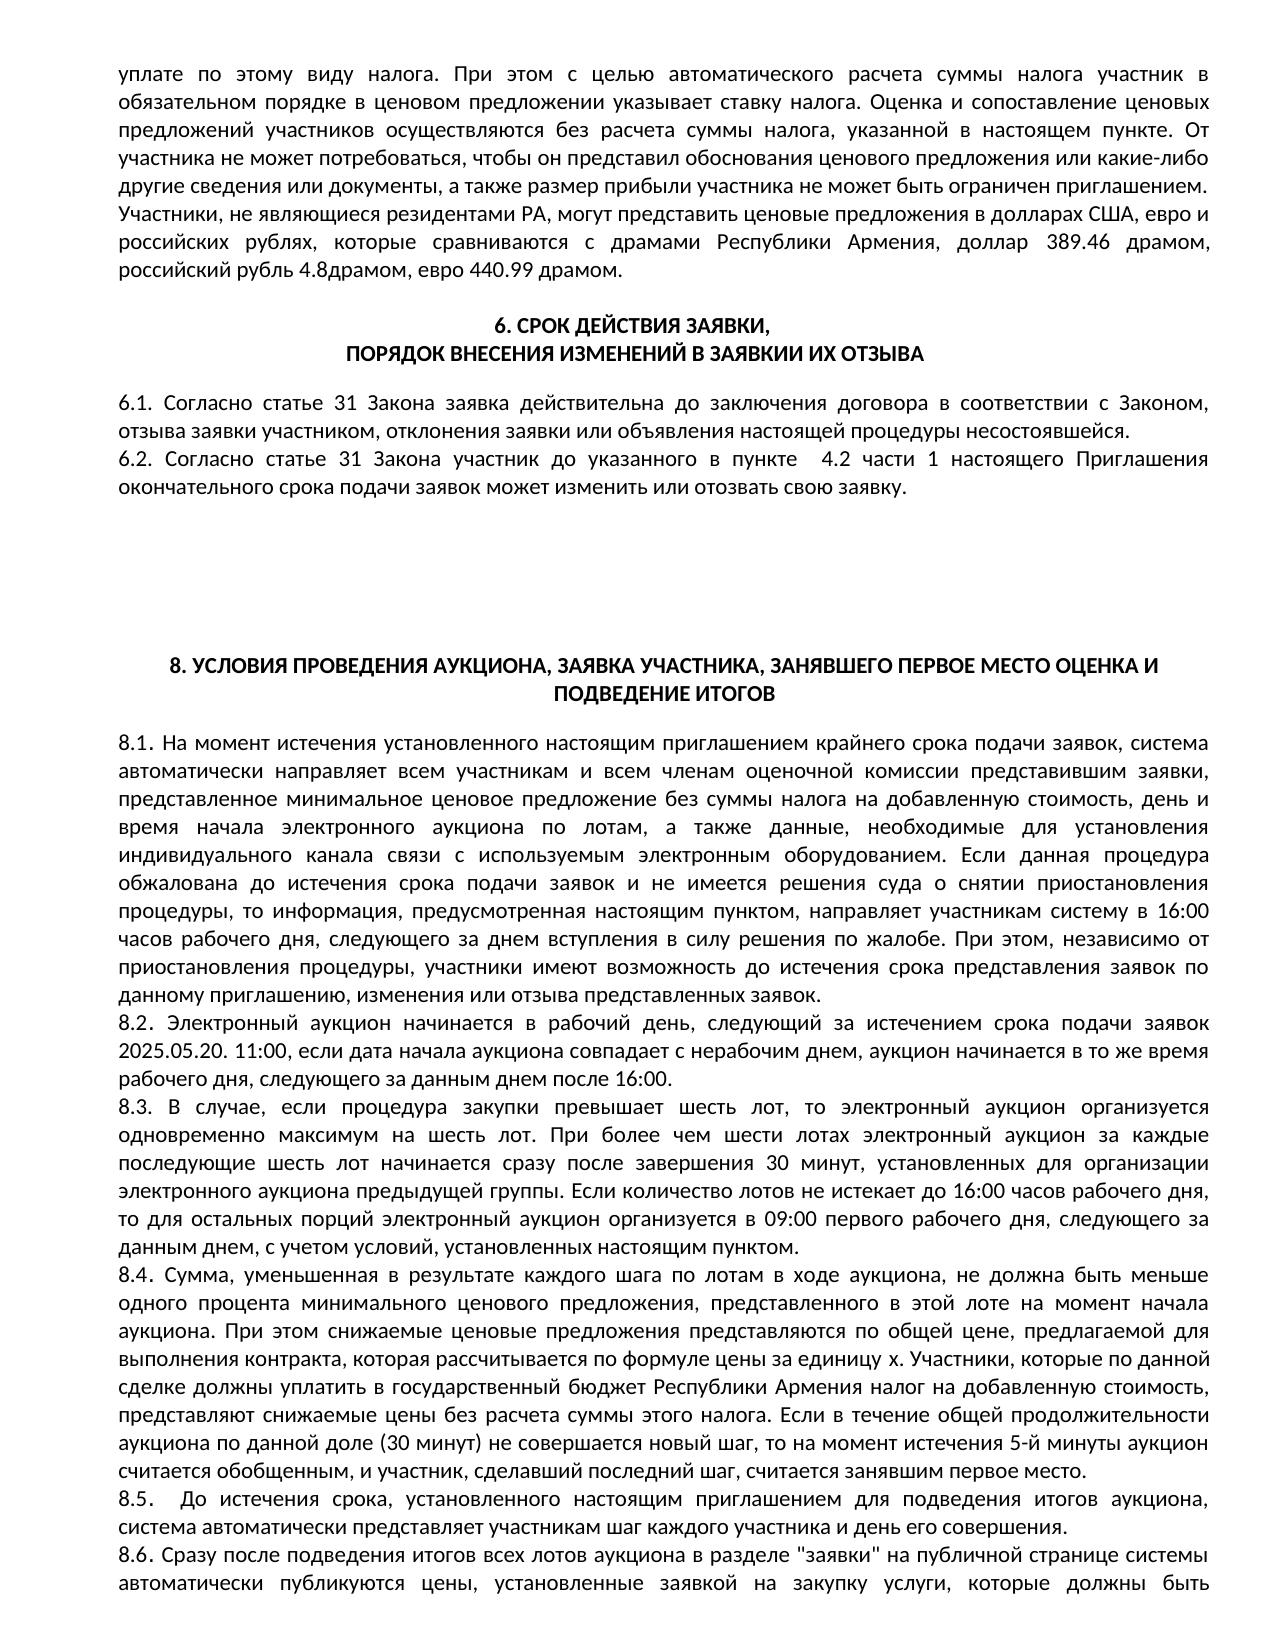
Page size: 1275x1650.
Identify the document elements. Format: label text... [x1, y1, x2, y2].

text 6.1. Согласно статье 31 Закона заявка действительна до заключения договора в соответствии с Законом, отзыва заявки участником, отклонения заявки или объявления настоящей процедуры несостоявшейся. [118, 388, 1211, 444]
text 8.3. В случае, если процедура закупки превышает шесть лот, то электронный аукцион организуется одновременно максимум на шесть лот. При более чем шести лотах электронный аукцион за каждые последующие шесть лот начинается сразу после завершения 30 минут, установленных для организации электронного аукциона предыдущей группы. Если количество лотов не истекает до 16:00 часов рабочего дня, то для остальных порций электронный аукцион организуется в 09:00 первого рабочего дня, следующего за данным днем, с учетом условий, установленных настоящим пунктом. [118, 1092, 1211, 1260]
text Участники, не являющиеся резидентами РА, могут представить ценовые предложения в долларах США, евро и российских рублях, которые сравниваются с драмами Республики Армения, доллар 389.46 драмом, российский рубль 4.8драмом, евро 440.99 драмом. [118, 199, 1211, 283]
text 8.1․ На момент истечения установленного настоящим приглашением крайнего срока подачи заявок, система автоматически направляет всем участникам и всем членам оценочной комиссии представившим заявки, представленное минимальное ценовое предложение без суммы налога на добавленную стоимость, день и время начала электронного аукциона по лотам, а также данные, необходимые для установления индивидуального канала связи с используемым электронным оборудованием. Если данная процедура обжалована до истечения срока подачи заявок и не имеется решения суда о снятии приостановления процедуры, то информация, предусмотренная настоящим пунктом, направляет участникам систему в 16:00 часов рабочего дня, следующего за днем вступления в силу решения по жалобе. При этом, независимо от приостановления процедуры, участники имеют возможность до истечения срока представления заявок по данному приглашению, изменения или отзыва представленных заявок. [118, 728, 1211, 1008]
text 8.4․ Сумма, уменьшенная в результате каждого шага по лотам в ходе аукциона, не должна быть меньше одного процента минимального ценового предложения, представленного в этой лоте на момент начала аукциона. При этом снижаемые ценовые предложения представляются по общей цене, предлагаемой для выполнения контракта, которая рассчитывается по формуле цены за единицу x. Участники, которые по данной сделке должны уплатить в государственный бюджет Республики Армения налог на добавленную стоимость, представляют снижаемые цены без расчета суммы этого налога. Если в течение общей продолжительности аукциона по данной доле (30 минут) не совершается новый шаг, то на момент истечения 5-й минуты аукцион считается обобщенным, и участник, сделавший последний шаг, считается занявшим первое место. [118, 1260, 1211, 1484]
text 8.2․ Электронный аукцион начинается в рабочий день, следующий за истечением срока подачи заявок 2025.05.20. 11:00 , если дата начала аукциона совпадает с нерабочим днем, аукцион начинается в то же время рабочего дня, следующего за данным днем после 16:00. [118, 1008, 1211, 1092]
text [118, 59, 1211, 199]
text 8.5․ До истечения срока, установленного настоящим приглашением для подведения итогов аукциона, система автоматически представляет участникам шаг каждого участника и день его совершения. [118, 1484, 1211, 1540]
text 6.2. Согласно статье 31 Закона участник до указанного в пункте 4.2 части 1 настоящего Приглашения окончательного срока подачи заявок может изменить или отозвать свою заявку. [118, 444, 1211, 500]
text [118, 1540, 1211, 1596]
text 6. СРОК ДЕЙСТВИЯ ЗАЯВКИ, ПОРЯДОК ВНЕСЕНИЯ ИЗМЕНЕНИЙ В ЗАЯВКИИ ИХ ОТЗЫВА [118, 311, 1152, 367]
text 8. УСЛОВИЯ ПРОВЕДЕНИЯ АУКЦИОНА, ЗАЯВКА УЧАСТНИКА, ЗАНЯВШЕГО ПЕРВОЕ МЕСТО ОЦЕНКА И ПОДВЕДЕНИЕ ИТОГОВ [118, 651, 1211, 707]
